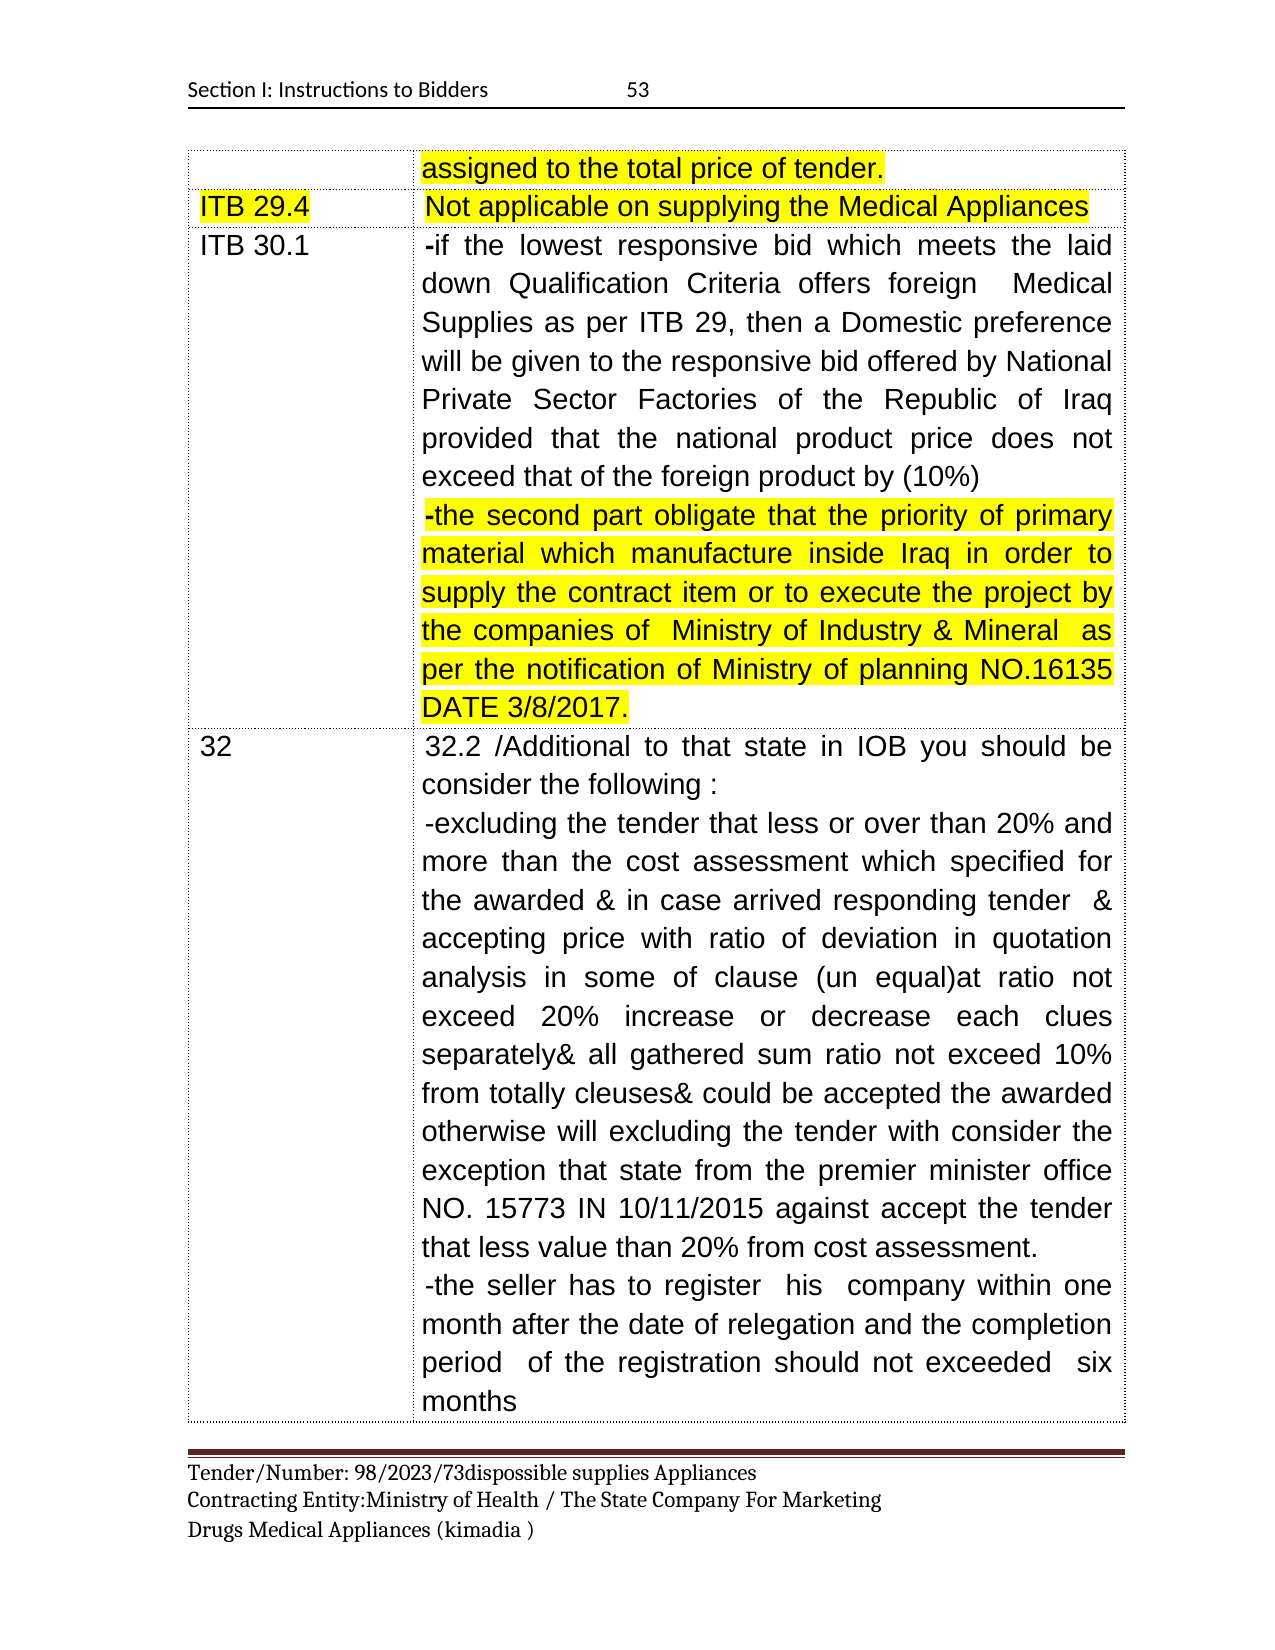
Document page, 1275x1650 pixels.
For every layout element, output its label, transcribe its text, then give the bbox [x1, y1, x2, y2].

table_cell Not applicable on supplying the Medical Appliances [413, 189, 1125, 227]
table_cell 32 [188, 728, 413, 1421]
table_cell 32.2 /Additional to that state in IOB you should be consider the following : -excluding the tender that less or over than 20% and more than the cost assessment which specified for the awarded & in case arrived responding tender & accepting price with ratio of deviation in quotation analysis in some of clause (un equal)at ratio not exceed 20% increase or decrease each clues separately& all gathered sum ratio not exceed 10% from totally cleuses& could be accepted the awarded otherwise will excluding the tender with consider the exception that state from the premier minister office NO. 15773 IN 10/11/2015 against accept the tender that less value than 20% from cost assessment. -the seller has to register his company within one month after the date of relegation and the completion period of the registration should not exceeded six months [413, 728, 1125, 1421]
table_cell ITB 30.1 [188, 227, 413, 728]
table_cell -if the lowest responsive bid which meets the laid down Qualification Criteria offers foreign Medical Supplies as per ITB 29, then a Domestic preference will be given to the responsive bid offered by National Private Sector Factories of the Republic of Iraq provided that the national product price does not exceed that of the foreign product by (10%) -the second part obligate that the priority of primary material which manufacture inside Iraq in order to supply the contract item or to execute the project by the companies of Ministry of Industry & Mineral as per the notification of Ministry of planning NO.16135 DATE 3/8/2017. [413, 227, 1125, 728]
table_cell 27 [188, 150, 413, 188]
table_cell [413, 150, 1125, 188]
table_cell ITB 29.4 [188, 189, 413, 227]
